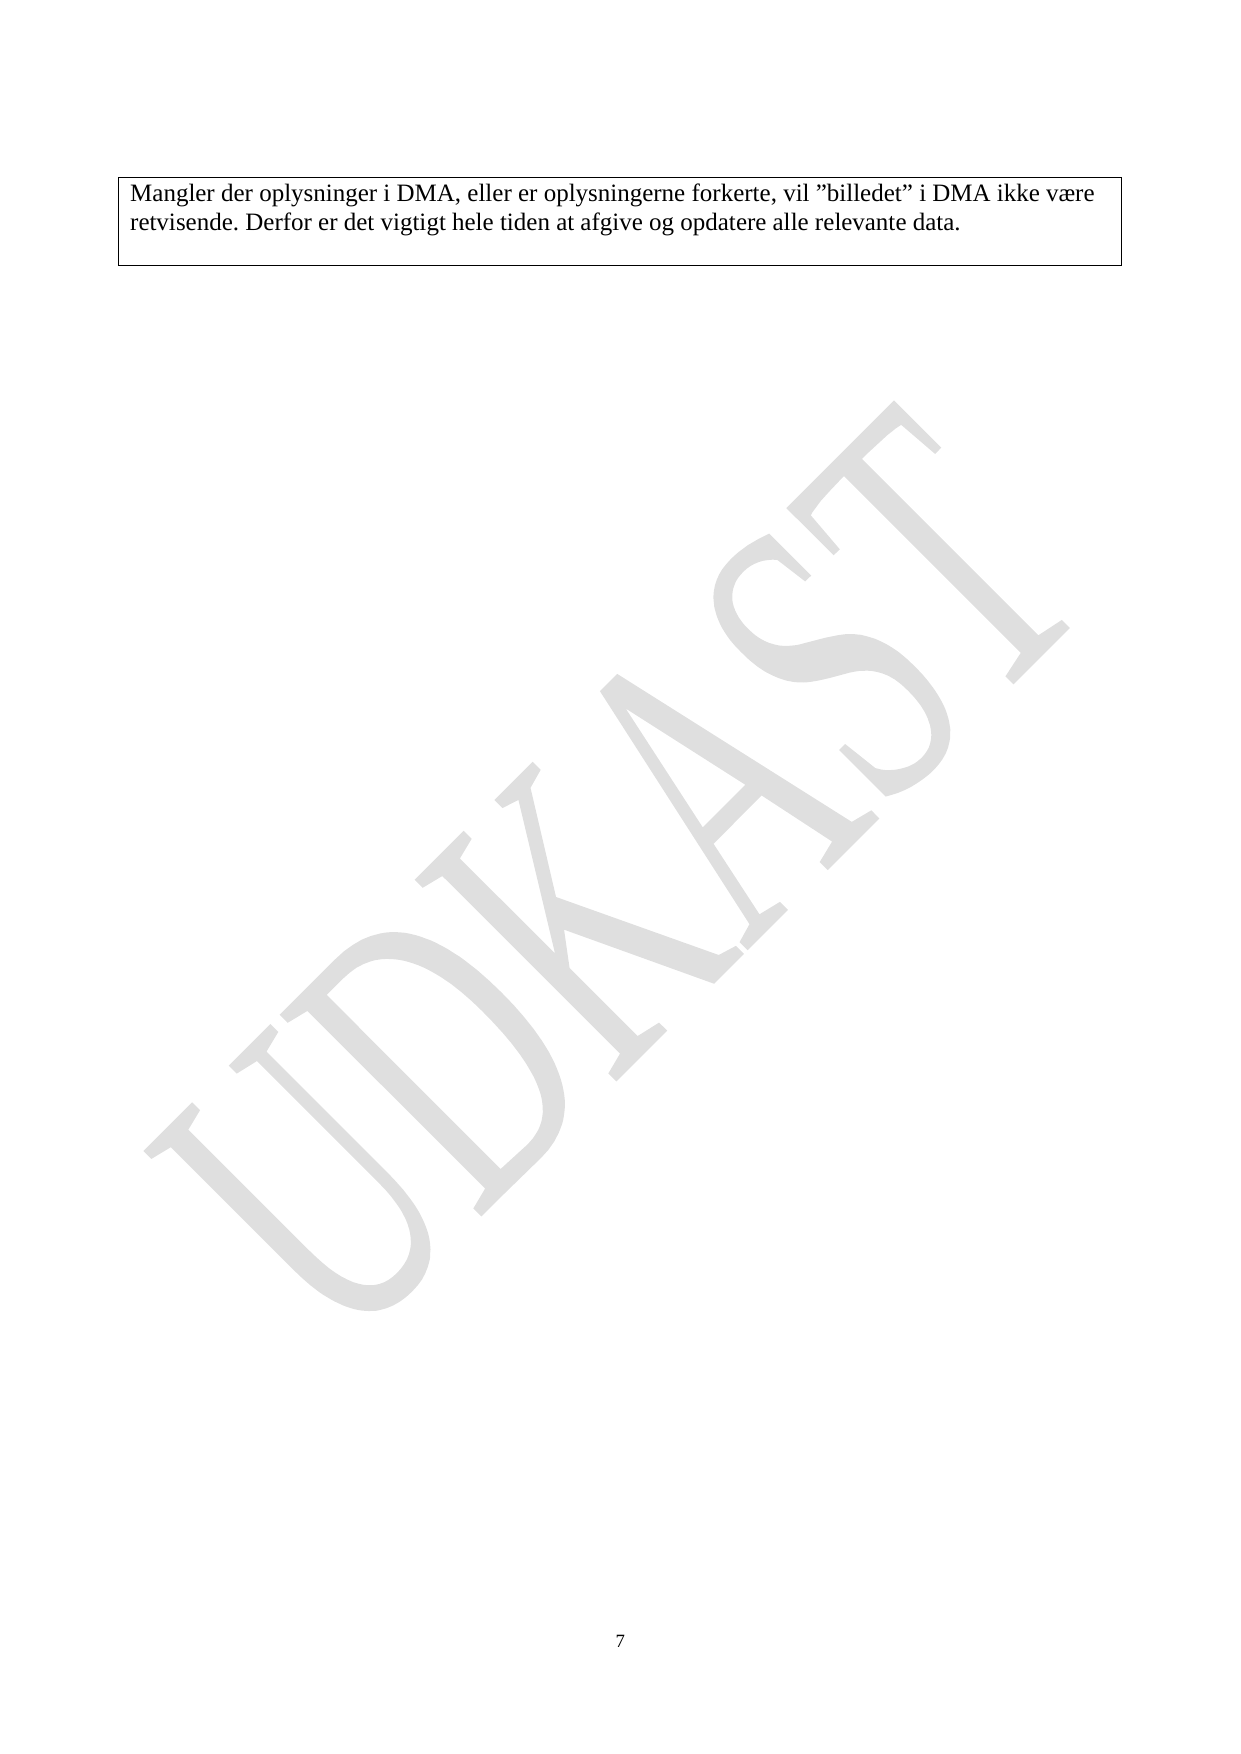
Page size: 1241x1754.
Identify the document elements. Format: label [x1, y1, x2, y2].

table_cell [119, 178, 1121, 264]
